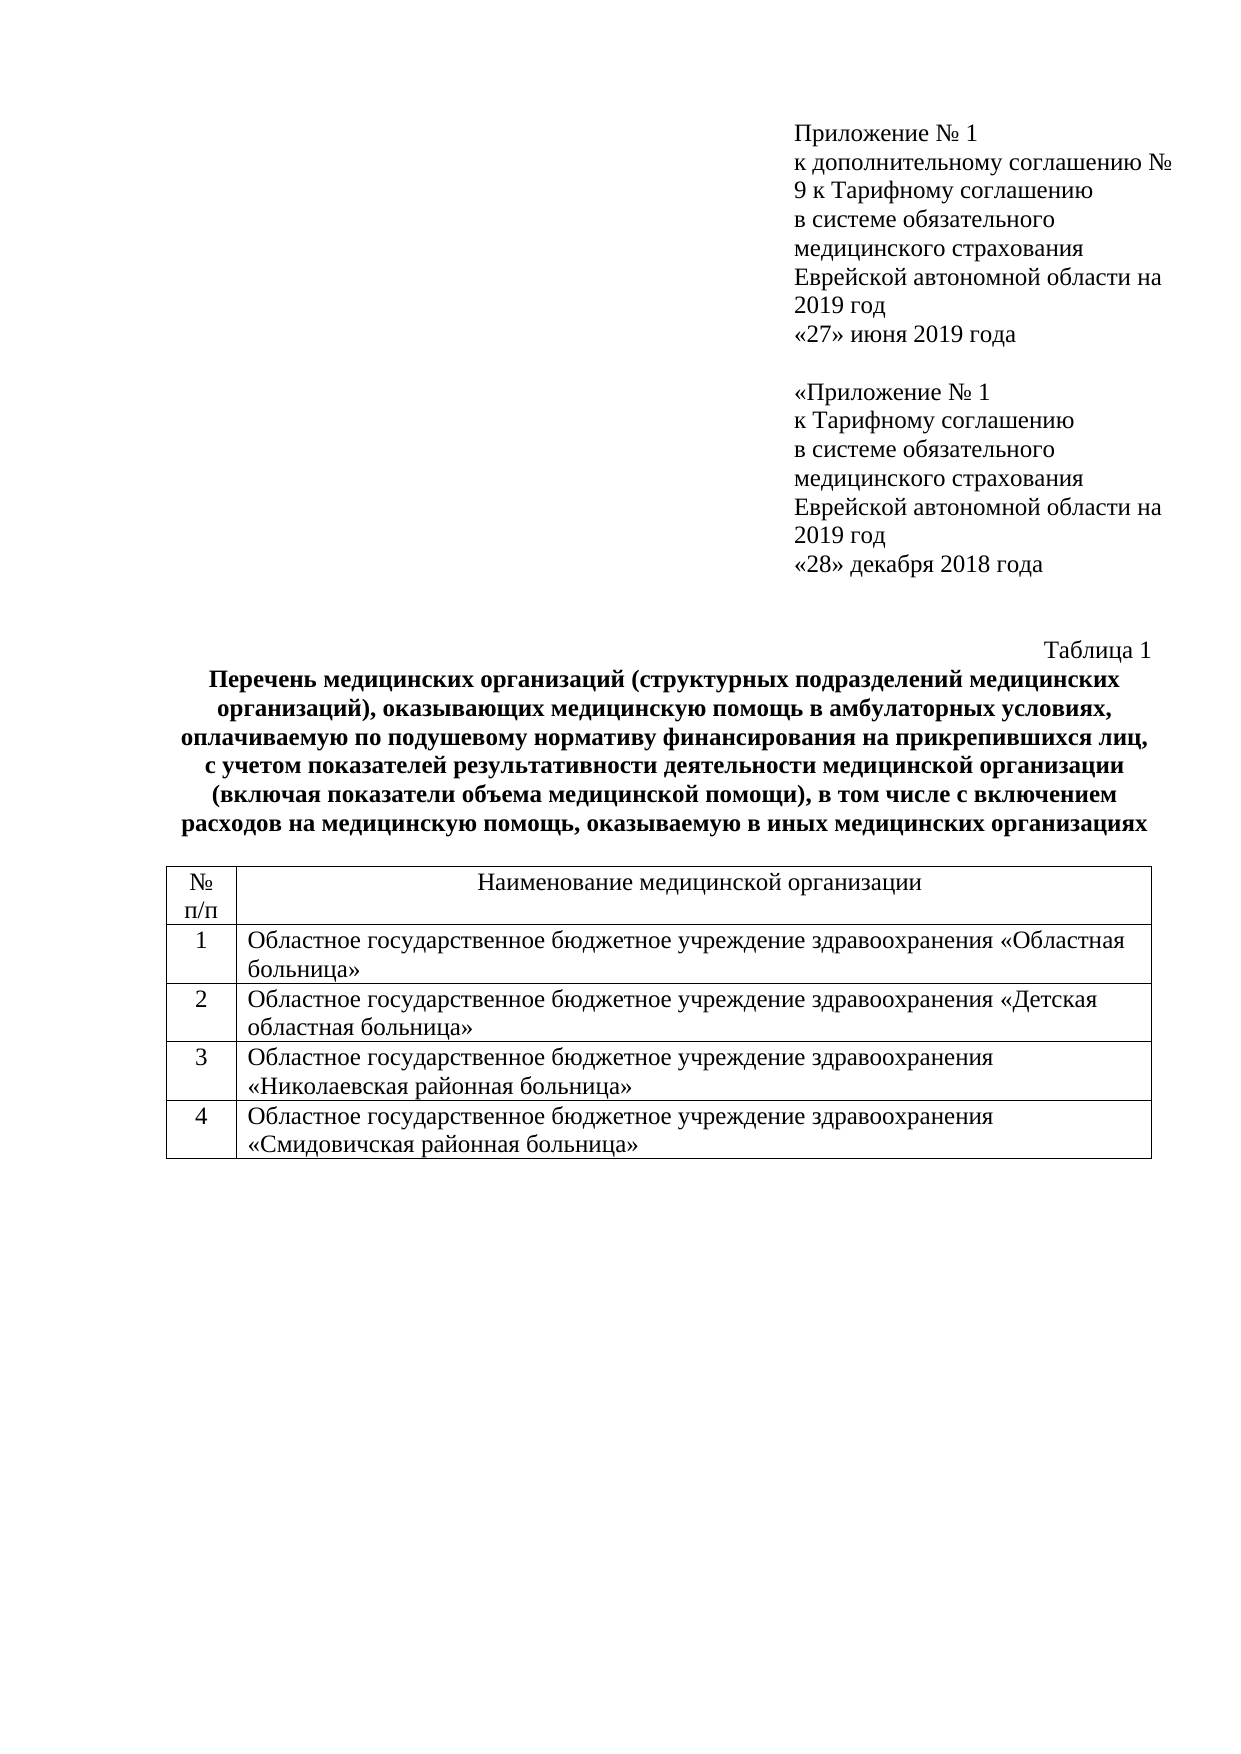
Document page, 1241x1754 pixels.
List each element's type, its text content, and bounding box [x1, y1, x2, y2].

table_cell 4 [167, 1101, 236, 1158]
table_cell 1 [167, 925, 236, 983]
table_cell Областное государственное бюджетное учреждение здравоохранения «Николаевская районная больница» [237, 1042, 1151, 1100]
table_header Приложение № 1 к дополнительному соглашению № 9 к Тарифному соглашению в системе обязательного медицинского страхования Еврейской автономной области на 2019 год «27» июня 2019 года [783, 118, 1196, 377]
table_cell 2 [167, 984, 236, 1041]
table_cell «Приложение № 1 к Тарифному соглашению в системе обязательного медицинского страхования Еврейской автономной области на 2019 год «28» декабря 2018 года [783, 377, 1196, 578]
table_header № п/п [167, 867, 236, 924]
table_cell Областное государственное бюджетное учреждение здравоохранения «Детская областная больница» [237, 984, 1151, 1041]
table_cell Областное государственное бюджетное учреждение здравоохранения «Областная больница» [237, 925, 1151, 983]
table_cell 3 [167, 1042, 236, 1100]
text Перечень медицинских организаций (структурных подразделений медицинских организаций), оказывающих медицинскую помощь в амбулаторных условиях, оплачиваемую по подушевому нормативу финансирования на прикрепившихся лиц, с учетом показателей результативности деятельности медицинской организации (включая показатели объема медицинской помощи), в том числе с включением расходов на медицинскую помощь, оказываемую в иных медицинских организациях [177, 664, 1152, 837]
text Таблица 1 [988, 636, 1152, 664]
table_cell Областное государственное бюджетное учреждение здравоохранения «Смидовичская районная больница» [237, 1101, 1151, 1158]
table_header Наименование медицинской организации [237, 867, 1151, 924]
